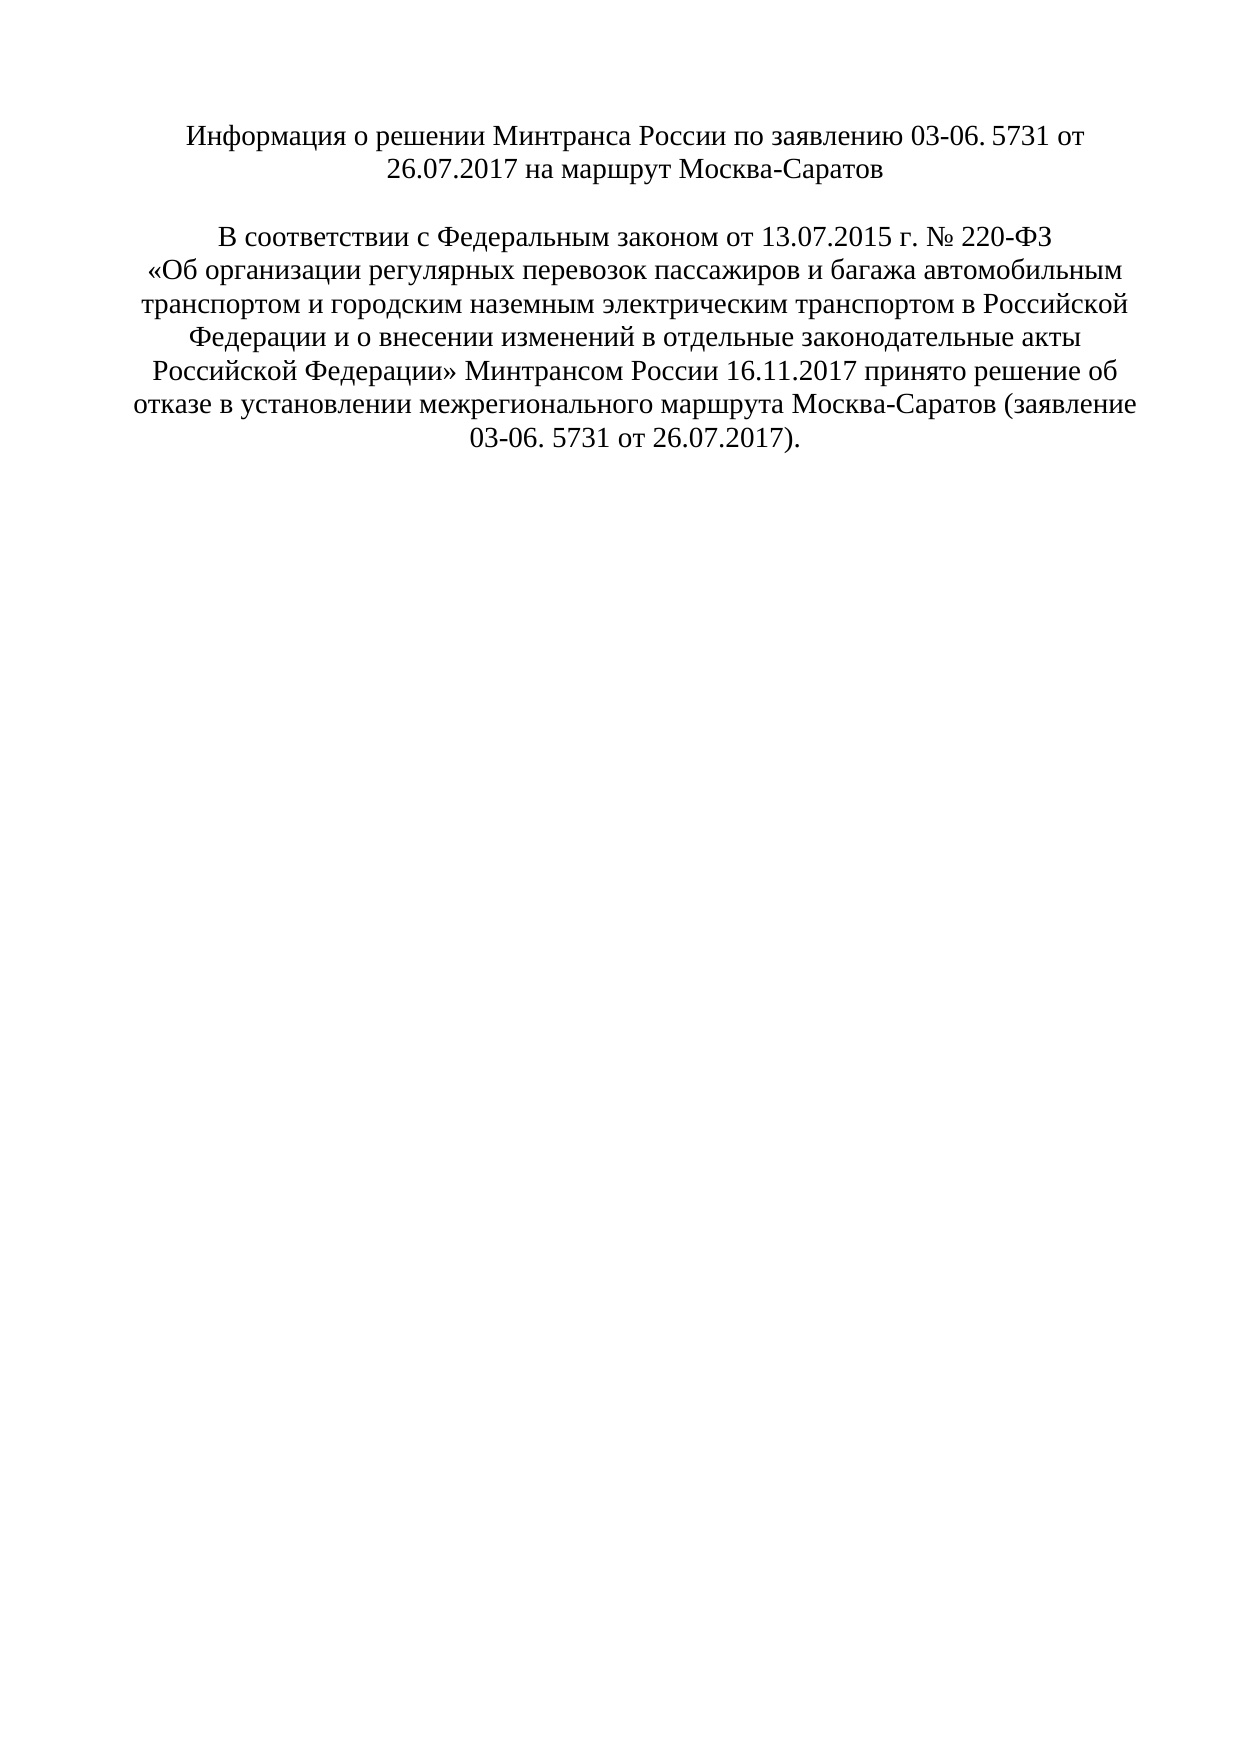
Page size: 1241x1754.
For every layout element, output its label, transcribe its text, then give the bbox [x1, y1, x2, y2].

text В соответствии с Федеральным законом от 13.07.2015 г. № 220-ФЗ «Об организации регулярных перевозок пассажиров и багажа автомобильным транспортом и городским наземным электрическим транспортом в Российской Федерации и о внесении изменений в отдельные законодательные акты Российской Федерации» Минтрансом России 16.11.2017 принято решение об отказе в установлении межрегионального маршрута Москва-Саратов (заявление 03-06. 5731 от 26.07.2017). [118, 219, 1152, 453]
text Информация о решении Минтранса России по заявлению 03-06. 5731 от 26.07.2017 на маршрут Москва-Саратов [118, 118, 1152, 185]
